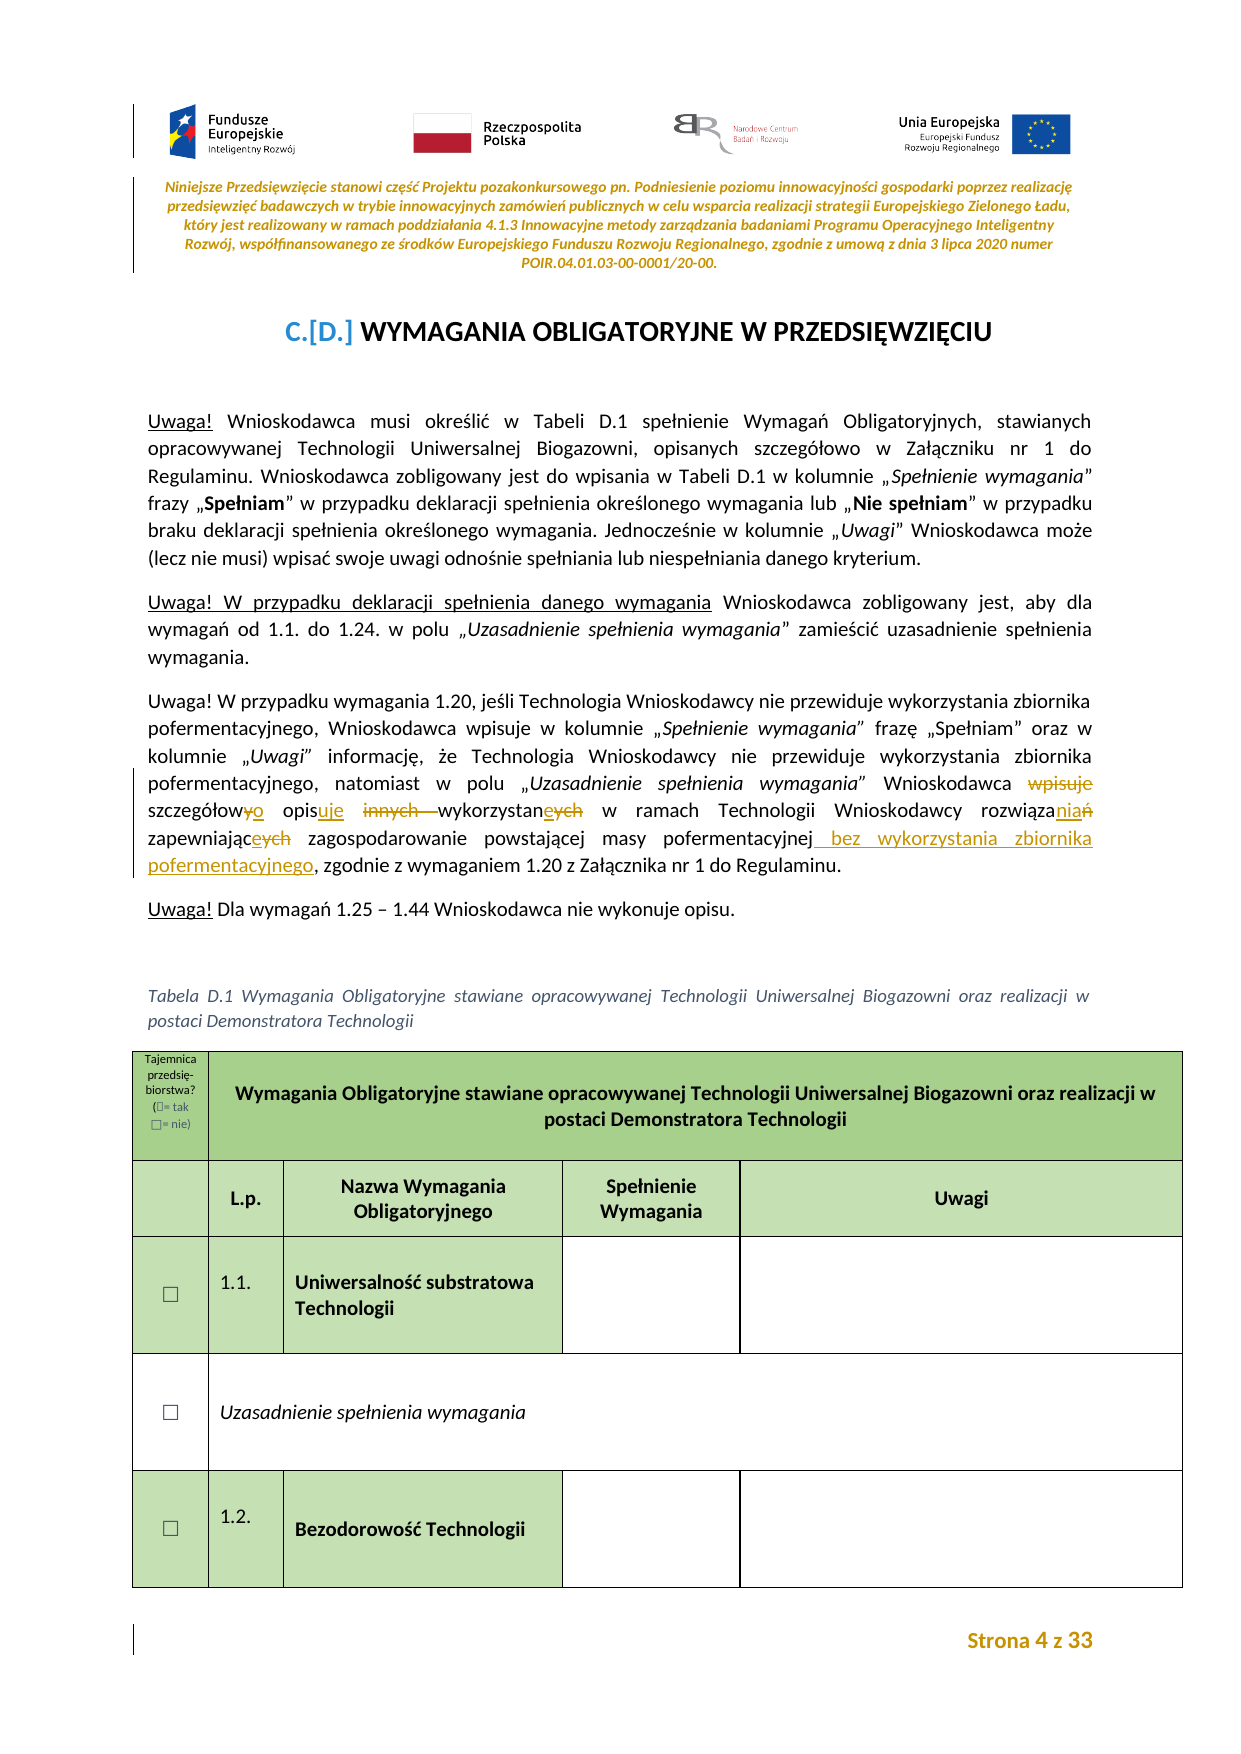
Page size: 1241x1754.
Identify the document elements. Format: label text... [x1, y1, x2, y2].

table_cell [209, 1237, 283, 1353]
picture [169, 104, 1071, 159]
text Uwaga! Dla wymagań 1.25 – 1.44 Wnioskodawca nie wykonuje opisu. [148, 896, 1093, 922]
table_cell Uwagi [741, 1161, 1182, 1236]
subtitle WYMAGANIA OBLIGATORYJNE W PRZEDSIĘWZIĘCIU [185, 313, 1093, 349]
table_cell Nazwa Wymagania Obligatoryjnego [284, 1161, 562, 1236]
table_cell [563, 1471, 739, 1587]
table_cell L.p. [209, 1161, 283, 1236]
table_cell [741, 1471, 1182, 1587]
table_cell Bezodorowość Technologii [284, 1471, 562, 1587]
table_header Tajemnica przedsię-biorstwa? (= tak □= nie) [133, 1052, 208, 1160]
table_cell [133, 1161, 208, 1236]
table_cell [563, 1237, 739, 1353]
table_cell Uzasadnienie spełnienia wymagania [209, 1354, 1182, 1470]
text Uwaga! W przypadku deklaracji spełnienia danego wymagania Wnioskodawca zobligowany jest, aby dla wymagań od 1.1. do 1.24. w polu „Uzasadnienie spełnienia wymagania” zamieścić uzasadnienie spełnienia wymagania. [148, 589, 1093, 669]
table_cell Uniwersalność substratowa Technologii [284, 1237, 562, 1353]
text Uwaga! Wnioskodawca musi określić w Tabeli D.1 spełnienie Wymagań Obligatoryjnych, stawianych opracowywanej Technologii Uniwersalnej Biogazowni, opisanych szczegółowo w Załączniku nr 1 do Regulaminu. Wnioskodawca zobligowany jest do wpisania w Tabeli D.1 w kolumnie „Spełnienie wymagania” frazy „Spełniam” w przypadku deklaracji spełnienia określonego wymagania lub „Nie spełniam” w przypadku braku deklaracji spełnienia określonego wymagania. Jednocześnie w kolumnie „Uwagi” Wnioskodawca może (lecz nie musi) wpisać swoje uwagi odnośnie spełniania lub niespełniania danego kryterium. [148, 408, 1093, 571]
text Uwaga! W przypadku wymagania 1.20, jeśli Technologia Wnioskodawcy nie przewiduje wykorzystania zbiornika pofermentacyjnego, Wnioskodawca wpisuje w kolumnie „Spełnienie wymagania” frazę „Spełniam” oraz w kolumnie „Uwagi” informację, że Technologia Wnioskodawcy nie przewiduje wykorzystania zbiornika pofermentacyjnego, natomiast w polu „Uzasadnienie spełnienia wymagania” Wnioskodawca szczegółow opis wykorzystan w ramach Technologii Wnioskodawcy rozwiąza zapewniając zagospodarowanie powstającej masy pofermentacyjnej, zgodnie z wymaganiem 1.20 z Załącznika nr 1 do Regulaminu. [148, 688, 1093, 878]
table_cell [209, 1471, 283, 1587]
table_cell [741, 1237, 1182, 1353]
text Tabela D.1 Wymagania Obligatoryjne stawiane opracowywanej Technologii Uniwersalnej Biogazowni oraz realizacji w postaci Demonstratora Technologii [148, 984, 1093, 1032]
table_header Wymagania Obligatoryjne stawiane opracowywanej Technologii Uniwersalnej Biogazowni oraz realizacji w postaci Demonstratora Technologii [209, 1052, 1182, 1160]
table_cell Spełnienie Wymagania [563, 1161, 739, 1236]
